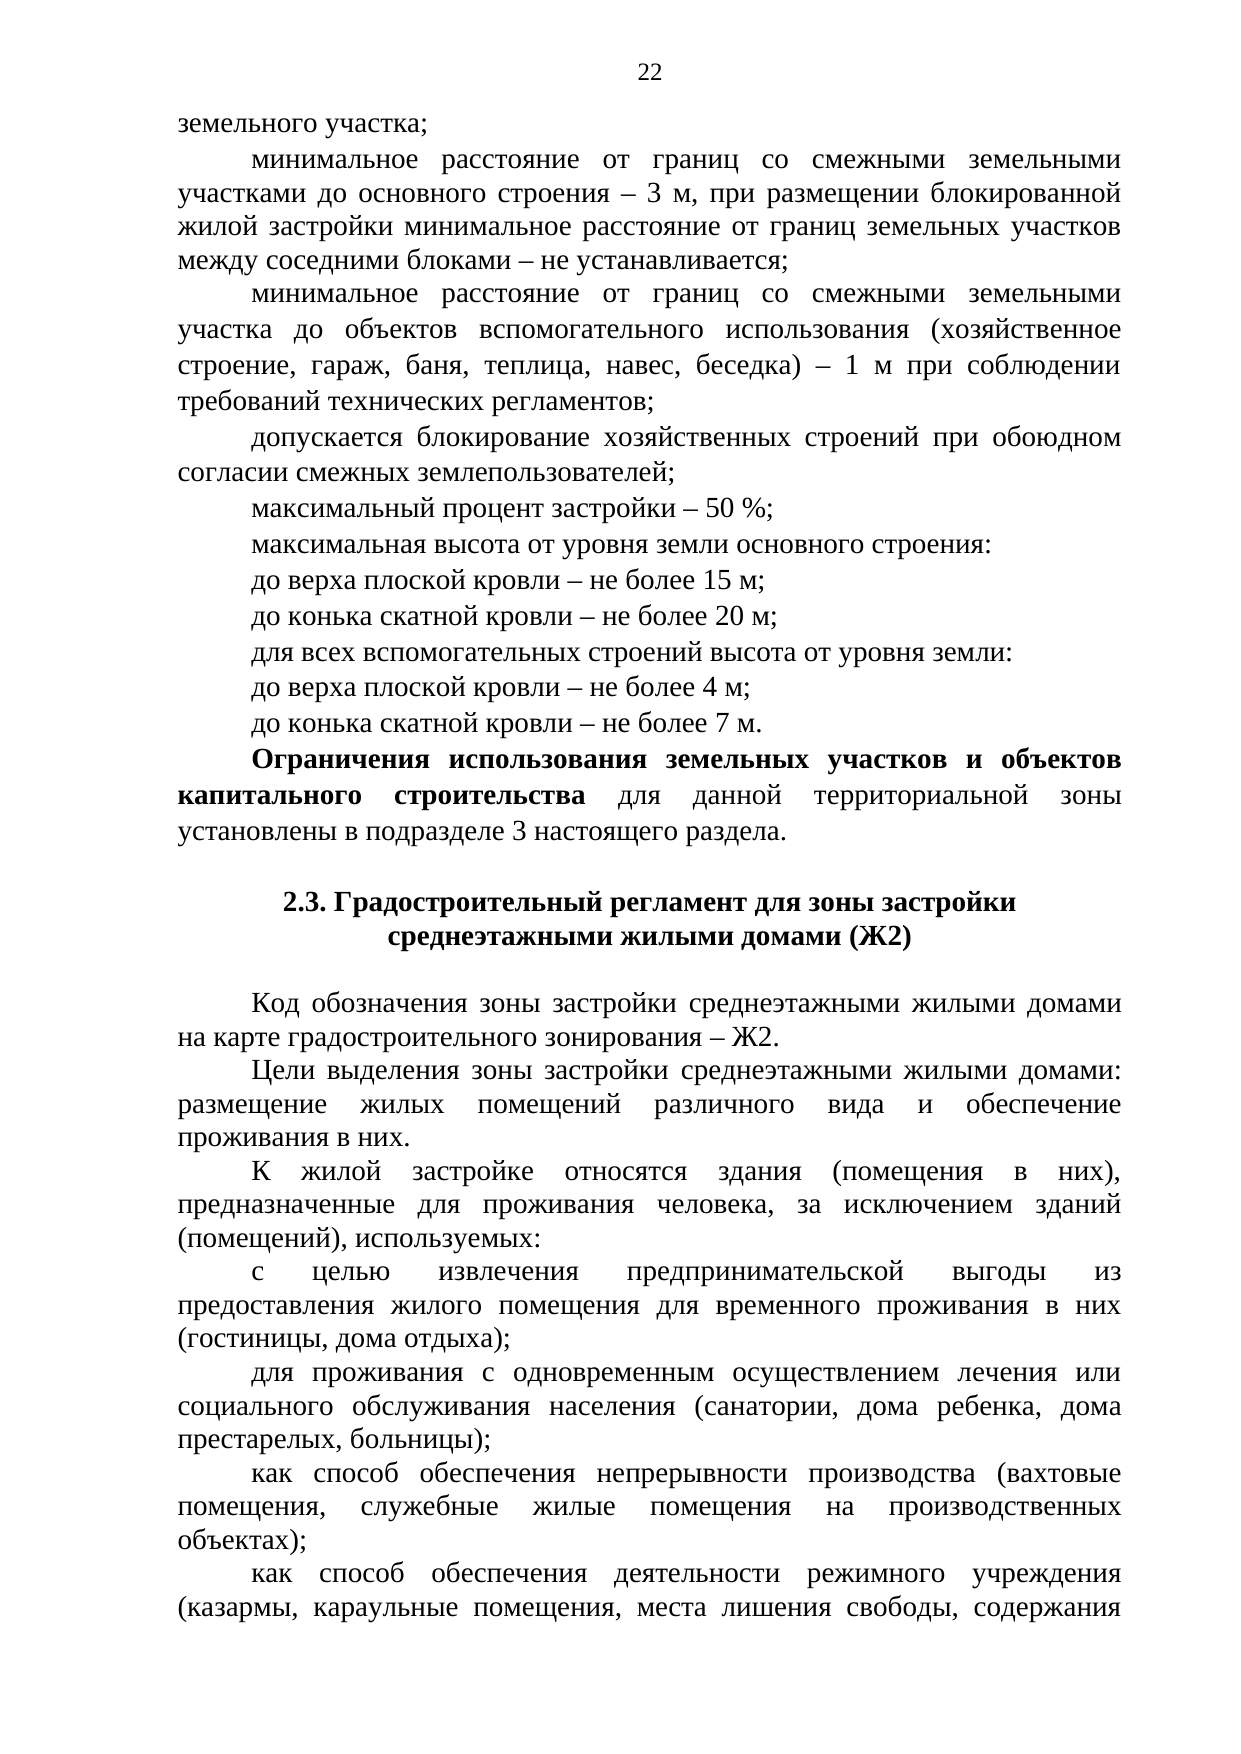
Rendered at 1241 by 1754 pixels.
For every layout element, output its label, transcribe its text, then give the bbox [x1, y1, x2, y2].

text максимальная высота от уровня земли основного строения: [177, 526, 1122, 560]
text К жилой застройке относятся здания (помещения в них), предназначенные для проживания человека, за исключением зданий (помещений), используемых: [177, 1153, 1122, 1253]
text 2.3. Градостроительный регламент для зоны застройки среднеэтажными жилыми домами (Ж2) [177, 884, 1122, 952]
text Ограничения использования земельных участков и объектов капитального строительства для данной территориальной зоны установлены в подразделе 3 настоящего раздела. [177, 741, 1122, 846]
list минимальное расстояние от границ со смежными земельными участками до основного строения – 3 м, при размещении блокированной жилой застройки минимальное расстояние от границ земельных участков между соседними блоками – не устанавливается; [177, 141, 1122, 275]
text до верха плоской кровли – не более 15 м; [177, 562, 1122, 596]
text с целью извлечения предпринимательской выгоды из предоставления жилого помещения для временного проживания в них (гостиницы, дома отдыха); [177, 1253, 1122, 1354]
text Код обозначения зоны застройки среднеэтажными жилыми домами на карте градостроительного зонирования – Ж2. [177, 985, 1122, 1052]
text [177, 1555, 1122, 1622]
text для всех вспомогательных строений высота от уровня земли: [177, 634, 1122, 667]
text для проживания с одновременным осуществлением лечения или социального обслуживания населения (санатории, дома ребенка, дома престарелых, больницы); [177, 1354, 1122, 1455]
text до конька скатной кровли – не более 7 м. [177, 705, 1122, 739]
text как способ обеспечения непрерывности производства (вахтовые помещения, служебные жилые помещения на производственных объектах); [177, 1455, 1122, 1555]
text минимальное расстояние от границ со смежными земельными участка до объектов вспомогательного использования (хозяйственное строение, гараж, баня, теплица, навес, беседка) – 1 м при соблюдении требований технических регламентов; [177, 275, 1122, 416]
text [177, 105, 1122, 139]
text допускается блокирование хозяйственных строений при обоюдном согласии смежных землепользователей; [177, 419, 1122, 488]
text Цели выделения зоны застройки среднеэтажными жилыми домами: размещение жилых помещений различного вида и обеспечение проживания в них. [177, 1052, 1122, 1153]
text максимальный процент застройки – 50 %; [177, 490, 1122, 524]
text до верха плоской кровли – не более 4 м; [177, 669, 1122, 703]
text до конька скатной кровли – не более 20 м; [177, 598, 1122, 631]
